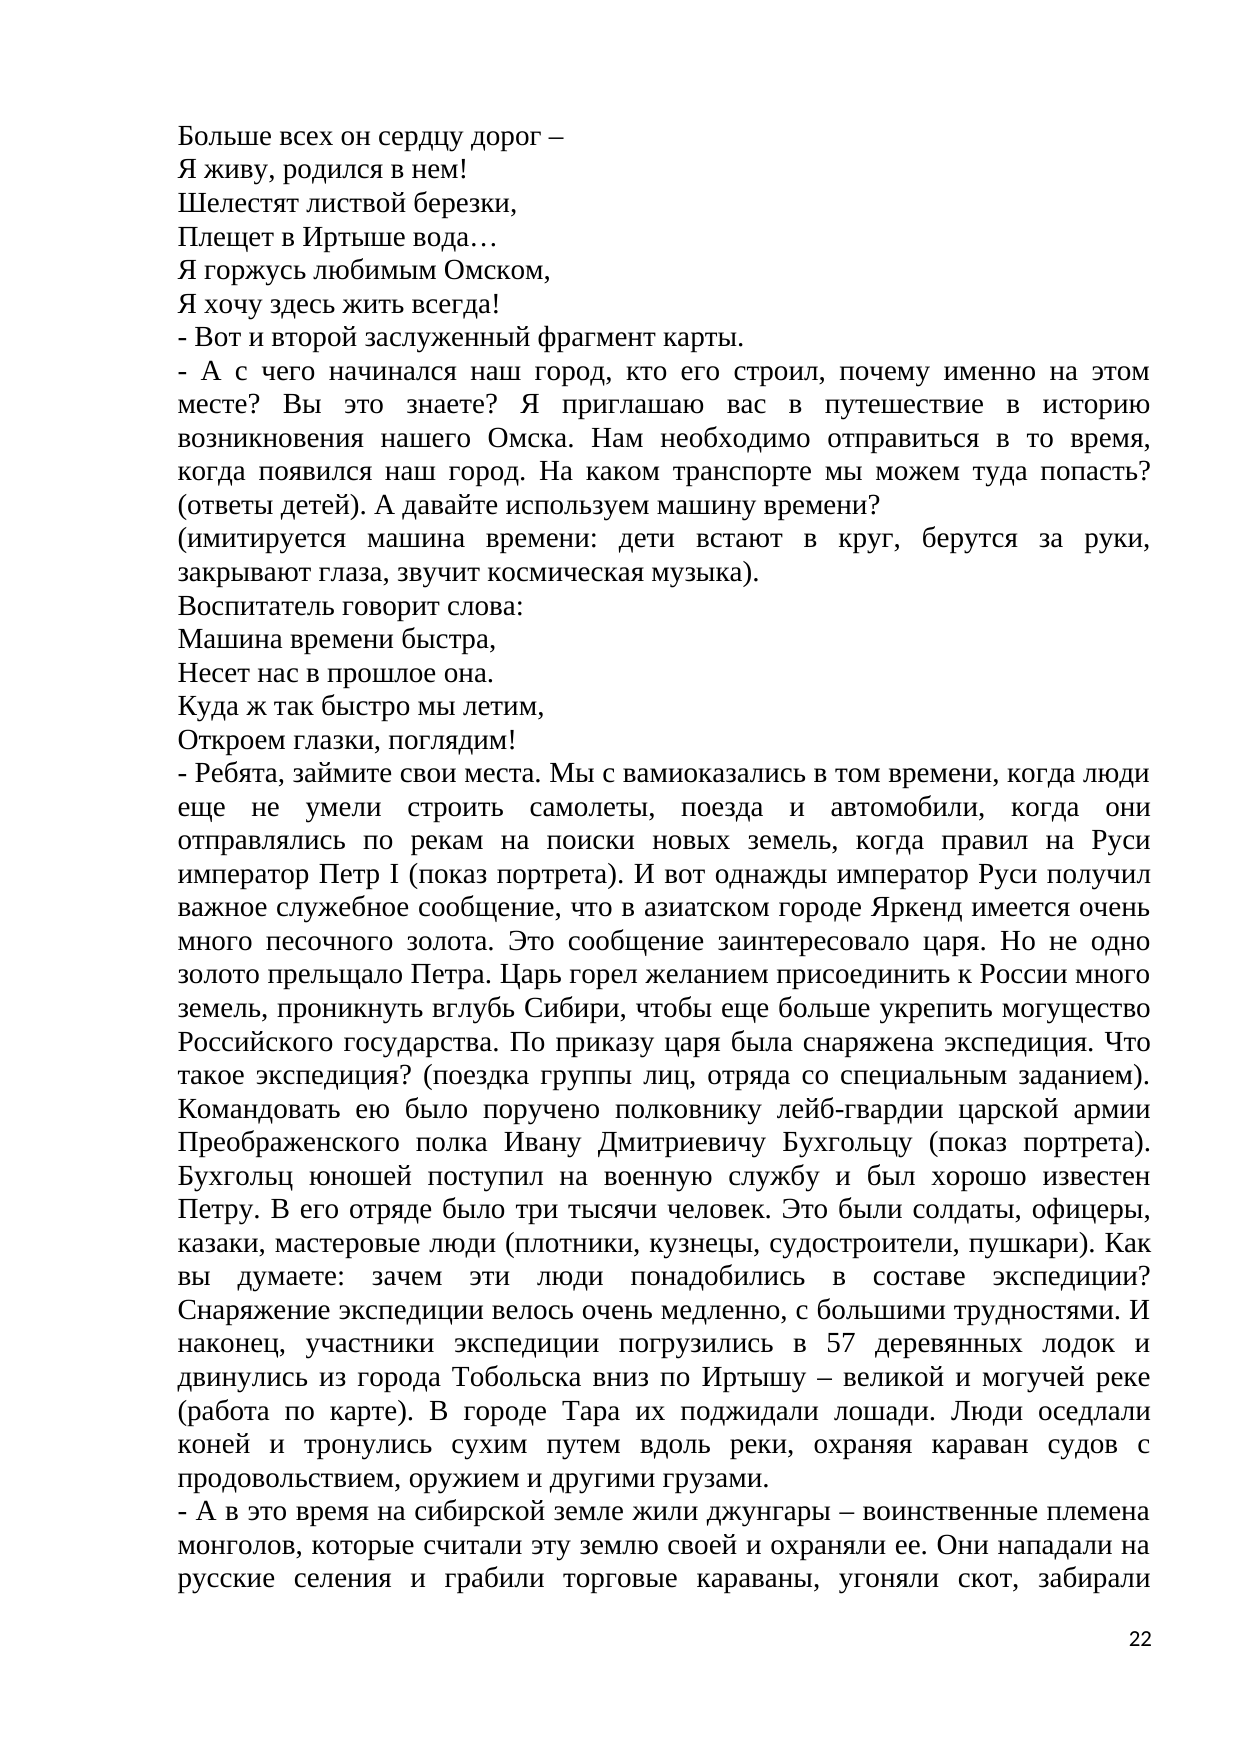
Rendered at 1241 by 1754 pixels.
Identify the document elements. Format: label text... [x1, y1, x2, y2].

text - А с чего начинался наш город, кто его строил, почему именно на этом месте? Вы это знаете? Я приглашаю вас в путешествие в историю возникновения нашего Омска. Нам необходимо отправиться в то время, когда появился наш город. На каком транспорте мы можем туда попасть? (ответы детей). А давайте используем машину времени? [177, 353, 1152, 521]
text Воспитатель говорит слова: [177, 588, 1152, 621]
text - Ребята, займите свои места. Мы с вамиоказались в том времени, когда люди еще не умели строить самолеты, поезда и автомобили, когда они отправлялись по рекам на поиски новых земель, когда правил на Руси император Петр I (показ портрета). И вот однажды император Руси получил важное служебное сообщение, что в азиатском городе Яркенд имеется очень много песочного золота. Это сообщение заинтересовало царя. Но не одно золото прельщало Петра. Царь горел желанием присоединить к России много земель, проникнуть вглубь Сибири, чтобы еще больше укрепить могущество Российского государства. По приказу царя была снаряжена экспедиция. Что такое экспедиция? (поездка группы лиц, отряда со специальным заданием). Командовать ею было поручено полковнику лейб-гвардии царской армии Преображенского полка Ивану Дмитриевичу Бухгольцу (показ портрета). Бухгольц юношей поступил на военную службу и был хорошо известен Петру. В его отряде было три тысячи человек. Это были солдаты, офицеры, казаки, мастеровые люди (плотники, кузнецы, судостроители, пушкари). Как вы думаете: зачем эти люди понадобились в составе экспедиции? Снаряжение экспедиции велось очень медленно, с большими трудностями. И наконец, участники экспедиции погрузились в 57 деревянных лодок и двинулись из города Тобольска вниз по Иртышу – великой и могучей реке (работа по карте). В городе Тара их поджидали лошади. Люди оседлали коней и тронулись сухим путем вдоль реки, охраняя караван судов с продовольствием, оружием и другими грузами. [177, 755, 1152, 1493]
text Шелестят листвой березки, [177, 185, 1152, 219]
text Откроем глазки, поглядим! [177, 722, 1152, 755]
text Плещет в Иртыше вода… [177, 219, 1152, 252]
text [177, 1493, 1152, 1594]
text Я горжусь любимым Омском, [177, 252, 1152, 286]
text Я живу, родился в нем! [177, 152, 1152, 185]
text (имитируется машина времени: дети встают в круг, берутся за руки, закрывают глаза, звучит космическая музыка). [177, 521, 1152, 588]
text - Вот и второй заслуженный фрагмент карты. [177, 319, 1152, 353]
text Я хочу здесь жить всегда! [177, 286, 1152, 319]
text Больше всех он сердцу дорог – [177, 118, 1152, 152]
text Куда ж так быстро мы летим, [177, 688, 1152, 722]
text Машина времени быстра, [177, 621, 1152, 655]
text Несет нас в прошлое она. [177, 655, 1152, 688]
